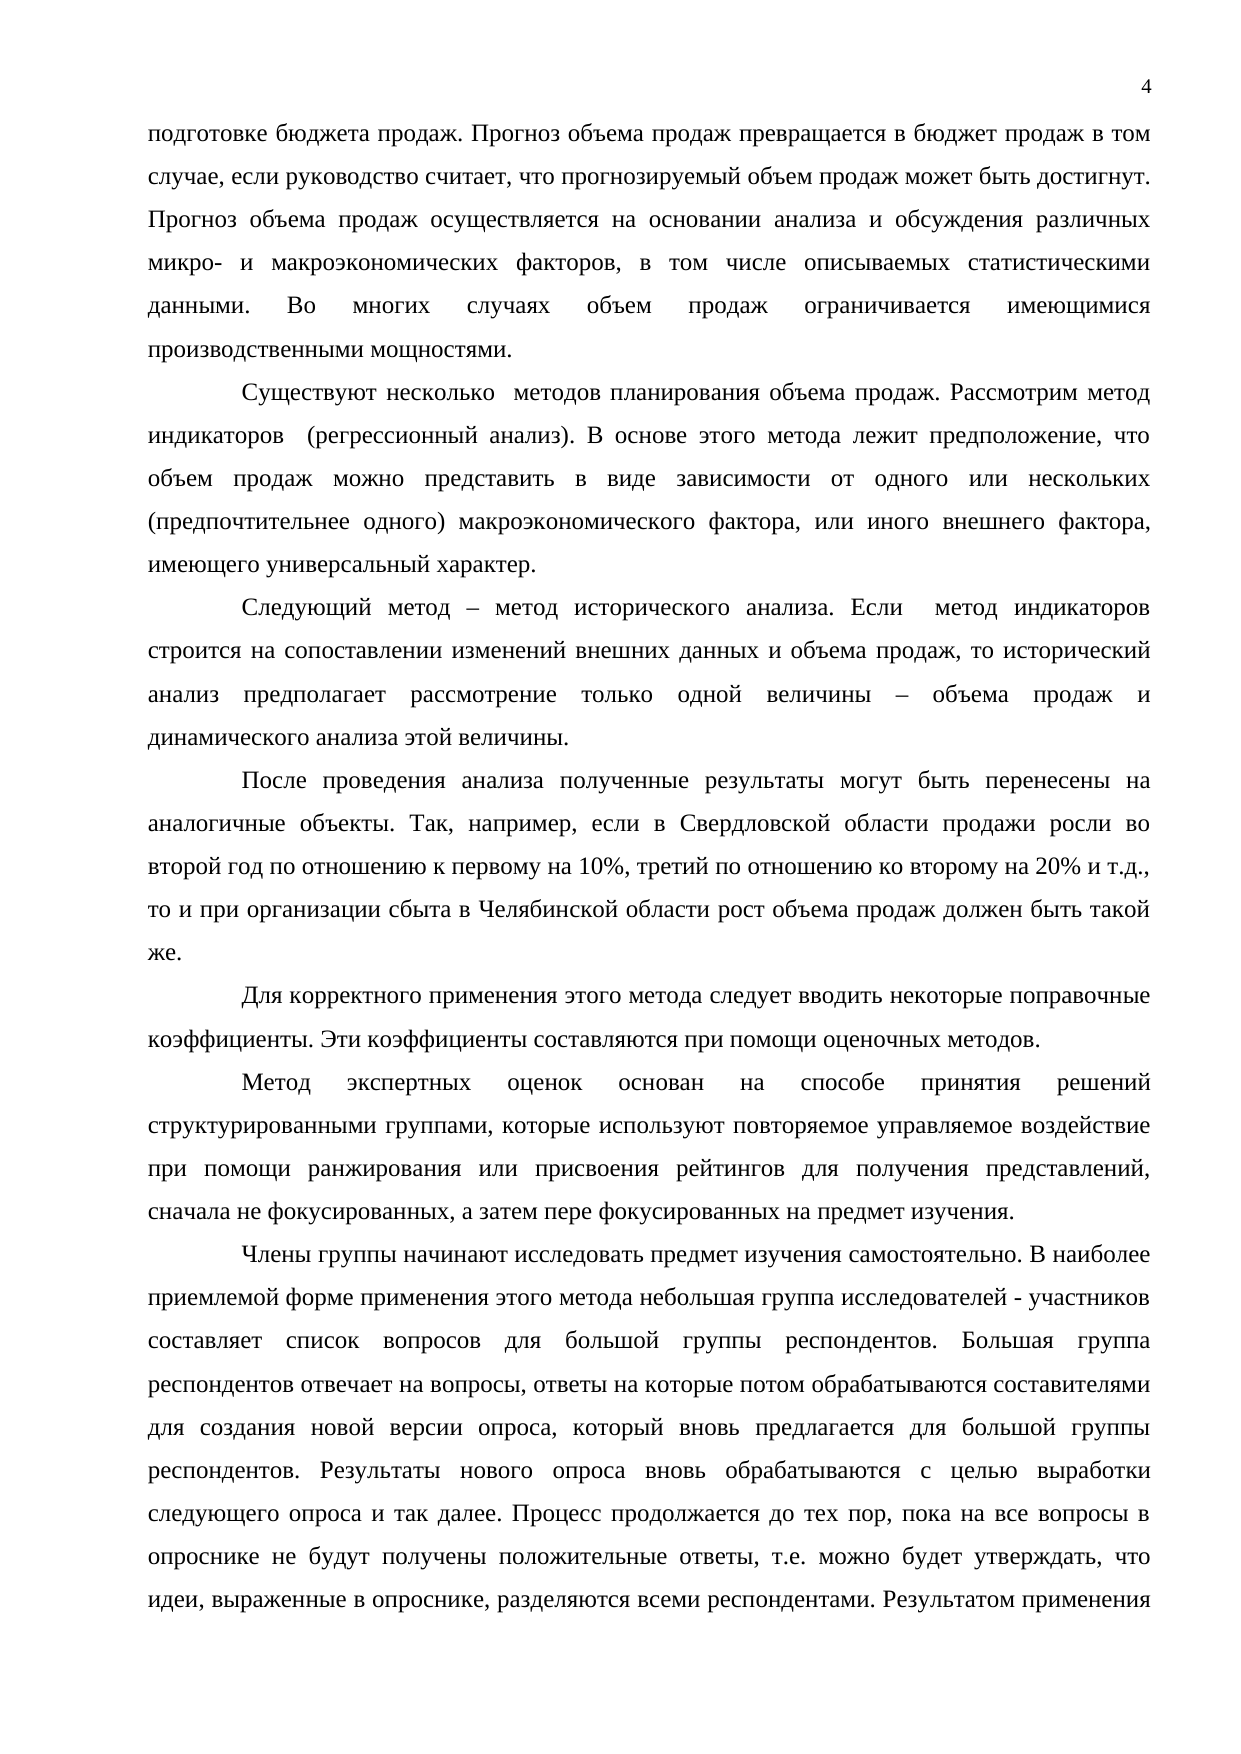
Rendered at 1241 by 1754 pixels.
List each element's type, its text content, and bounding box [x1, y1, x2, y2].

text Для корректного применения этого метода следует вводить некоторые поправочные коэффициенты. Эти коэффициенты составляются при помощи оценочных методов. [148, 981, 1152, 1052]
text Следующий метод – метод исторического анализа. Если метод индикаторов строится на сопоставлении изменений внешних данных и объема продаж, то исторический анализ предполагает рассмотрение только одной величины – объема продаж и динамического анализа этой величины. [148, 592, 1152, 751]
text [148, 1239, 1152, 1613]
text Метод экспертных оценок основан на способе принятия решений структурированными группами, которые используют повторяемое управляемое воздействие при помощи ранжирования или присвоения рейтингов для получения представлений, сначала не фокусированных, а затем пере фокусированных на предмет изучения. [148, 1067, 1152, 1225]
text Существуют несколько методов планирования объема продаж. Рассмотрим метод индикаторов (регрессионный анализ). В основе этого метода лежит предположение, что объем продаж можно представить в виде зависимости от одного или нескольких (предпочтительнее одного) макроэкономического фактора, или иного внешнего фактора, имеющего универсальный характер. [148, 377, 1152, 578]
text После проведения анализа полученные результаты могут быть перенесены на аналогичные объекты. Так, например, если в Свердловской области продажи росли во второй год по отношению к первому на 10%, третий по отношению ко второму на 20% и т.д., то и при организации сбыта в Челябинской области рост объема продаж должен быть такой же. [148, 765, 1152, 966]
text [148, 118, 1152, 362]
